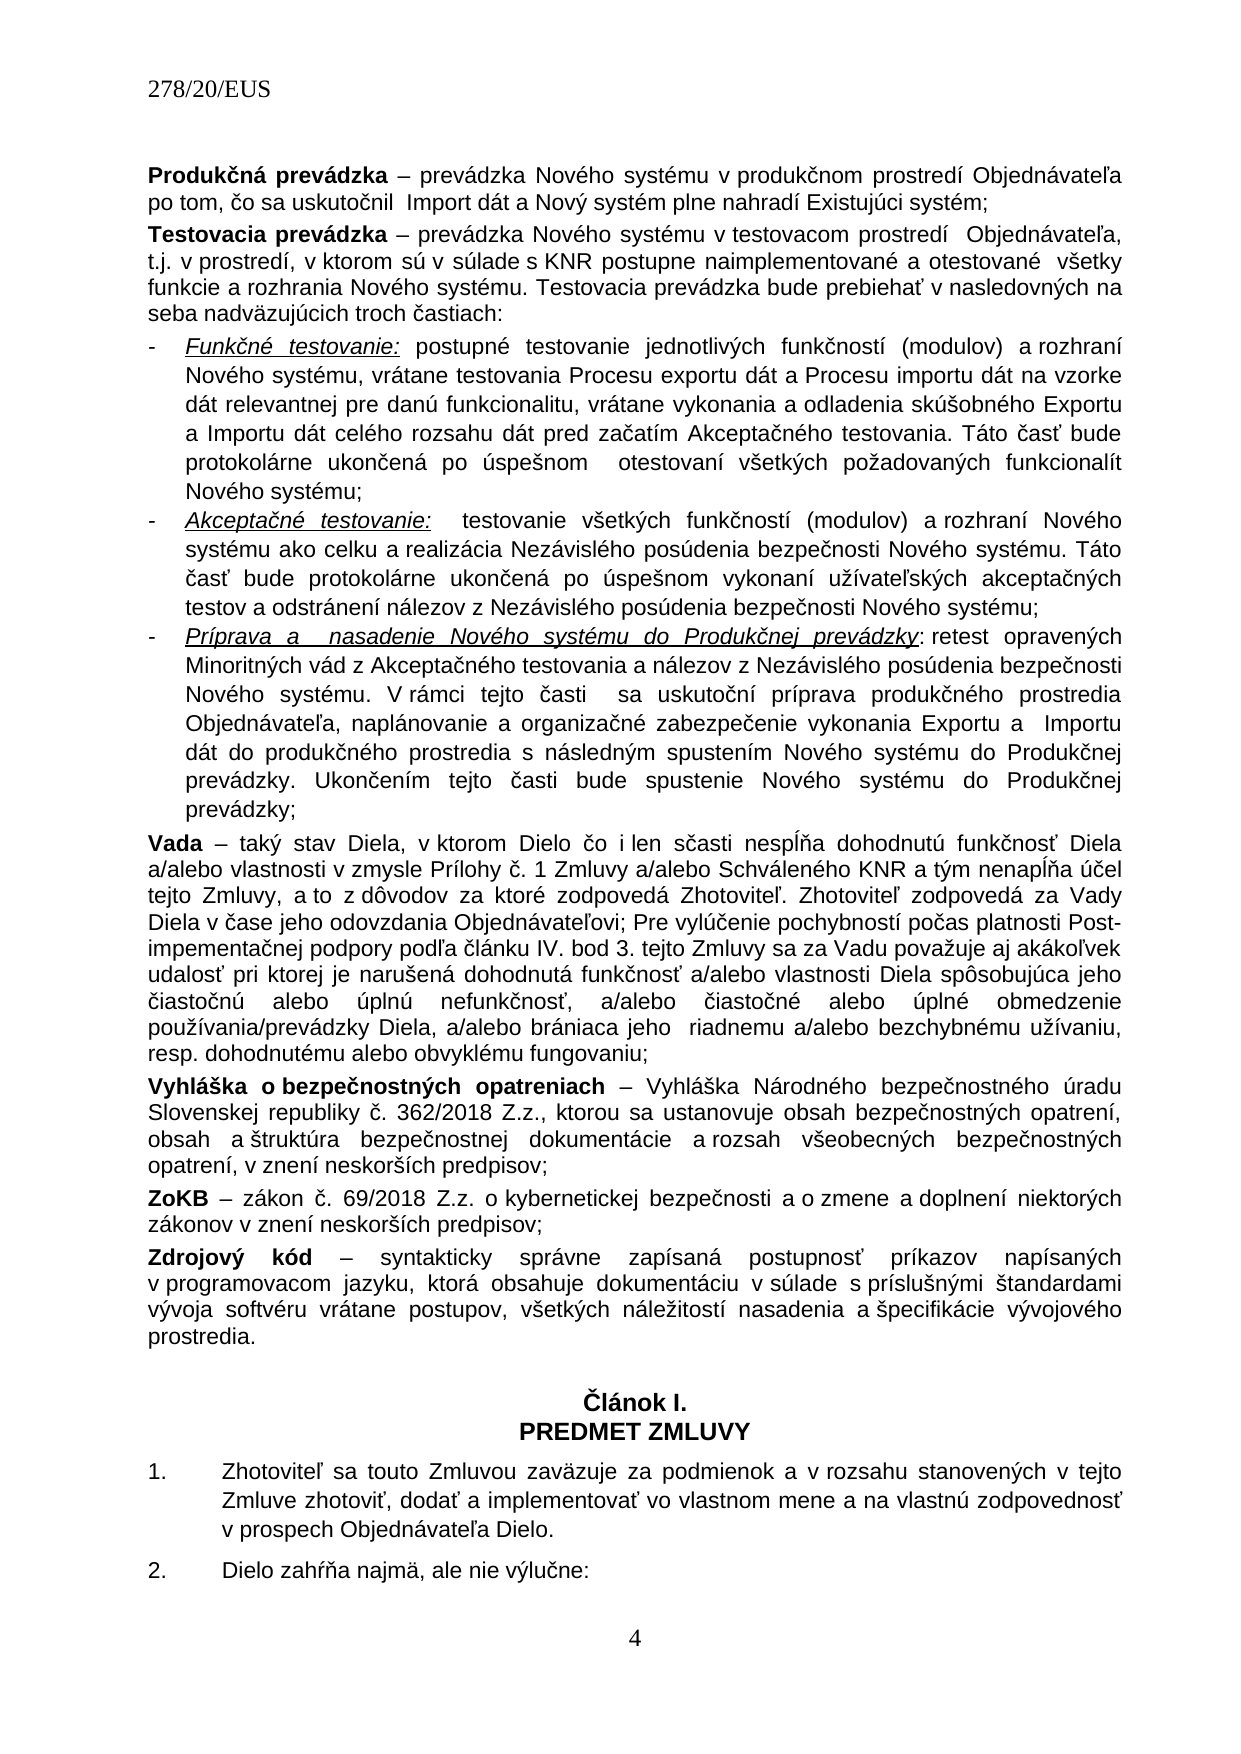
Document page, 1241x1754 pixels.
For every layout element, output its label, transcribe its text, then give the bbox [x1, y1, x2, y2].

list Dielo zahŕňa najmä, ale nie výlučne: [148, 1557, 1122, 1583]
text Zdrojový kód – syntakticky správne zapísaná postupnosť príkazov napísaných v programovacom jazyku, ktorá obsahuje dokumentáciu v súlade s príslušnými štandardami vývoja softvéru vrátane postupov, všetkých náležitostí nasadenia a špecifikácie vývojového prostredia. [148, 1243, 1122, 1349]
text Vyhláška o bezpečnostných opatreniach – Vyhláška Národného bezpečnostného úradu Slovenskej republiky č. 362/2018 Z.z., ktorou sa ustanovuje obsah bezpečnostných opatrení, obsah a štruktúra bezpečnostnej dokumentácie a rozsah všeobecných bezpečnostných opatrení, v znení neskorších predpisov; [148, 1073, 1122, 1178]
text Vada – taký stav Diela, v ktorom Dielo čo i len sčasti nespĺňa dohodnutú funkčnosť Diela a/alebo vlastnosti v zmysle Prílohy č. 1 Zmluvy a/alebo Schváleného KNR a tým nenapĺňa účel tejto Zmluvy, a to z dôvodov za ktoré zodpovedá Zhotoviteľ. Zhotoviteľ zodpovedá za Vady Diela v čase jeho odovzdania Objednávateľovi; Pre vylúčenie pochybností počas platnosti Post-impementačnej podpory podľa článku IV. bod 3. tejto Zmluvy sa za Vadu považuje aj akákoľvek udalosť pri ktorej je narušená dohodnutá funkčnosť a/alebo vlastnosti Diela spôsobujúca jeho čiastočnú alebo úplnú nefunkčnosť, a/alebo čiastočné alebo úplné obmedzenie používania/prevádzky Diela, a/alebo brániaca jeho riadnemu a/alebo bezchybnému užívaniu, resp. dohodnutému alebo obvyklému fungovaniu; [148, 829, 1122, 1067]
list Príprava a nasadenie Nového systému do Produkčnej prevádzky: retest opravených Minoritných vád z Akceptačného testovania a nálezov z Nezávislého posúdenia bezpečnosti Nového systému. V rámci tejto časti sa uskutoční príprava produkčného prostredia Objednávateľa, naplánovanie a organizačné zabezpečenie vykonania Exportu a Importu dát do produkčného prostredia s následným spustením Nového systému do Produkčnej prevádzky. Ukončením tejto časti bude spustenie Nového systému do Produkčnej prevádzky; [148, 623, 1122, 823]
text ZoKB – zákon č. 69/2018 Z.z. o kybernetickej bezpečnosti a o zmene a doplnení niektorých zákonov v znení neskorších predpisov; [148, 1184, 1122, 1237]
list Zhotoviteľ sa touto Zmluvou zaväzuje za podmienok a v rozsahu stanovených v tejto Zmluve zhotoviť, dodať a implementovať vo vlastnom mene a na vlastnú zodpovednosť v prospech Objednávateľa Dielo. [148, 1458, 1122, 1542]
subtitle Článok I. [148, 1388, 1122, 1417]
text Testovacia prevádzka – prevádzka Nového systému v testovacom prostredí Objednávateľa, t.j. v prostredí, v ktorom sú v súlade s KNR postupne naimplementované a otestované všetky funkcie a rozhrania Nového systému. Testovacia prevádzka bude prebiehať v nasledovných na seba nadväzujúcich troch častiach: [148, 221, 1122, 327]
text Produkčná prevádzka – prevádzka Nového systému v produkčnom prostredí Objednávateľa po tom, čo sa uskutočnil Import dát a Nový systém plne nahradí Existujúci systém; [148, 162, 1122, 215]
subtitle PREDMET ZMLUVY [148, 1417, 1122, 1445]
list Funkčné testovanie: postupné testovanie jednotlivých funkčností (modulov) a rozhraní Nového systému, vrátane testovania Procesu exportu dát a Procesu importu dát na vzorke dát relevantnej pre danú funkcionalitu, vrátane vykonania a odladenia skúšobného Exportu a Importu dát celého rozsahu dát pred začatím Akceptačného testovania. Táto časť bude protokolárne ukončená po úspešnom otestovaní všetkých požadovaných funkcionalít Nového systému; [148, 333, 1122, 504]
list Akceptačné testovanie: testovanie všetkých funkčností (modulov) a rozhraní Nového systému ako celku a realizácia Nezávislého posúdenia bezpečnosti Nového systému. Táto časť bude protokolárne ukončená po úspešnom vykonaní užívateľských akceptačných testov a odstránení nálezov z Nezávislého posúdenia bezpečnosti Nového systému; [148, 507, 1122, 620]
